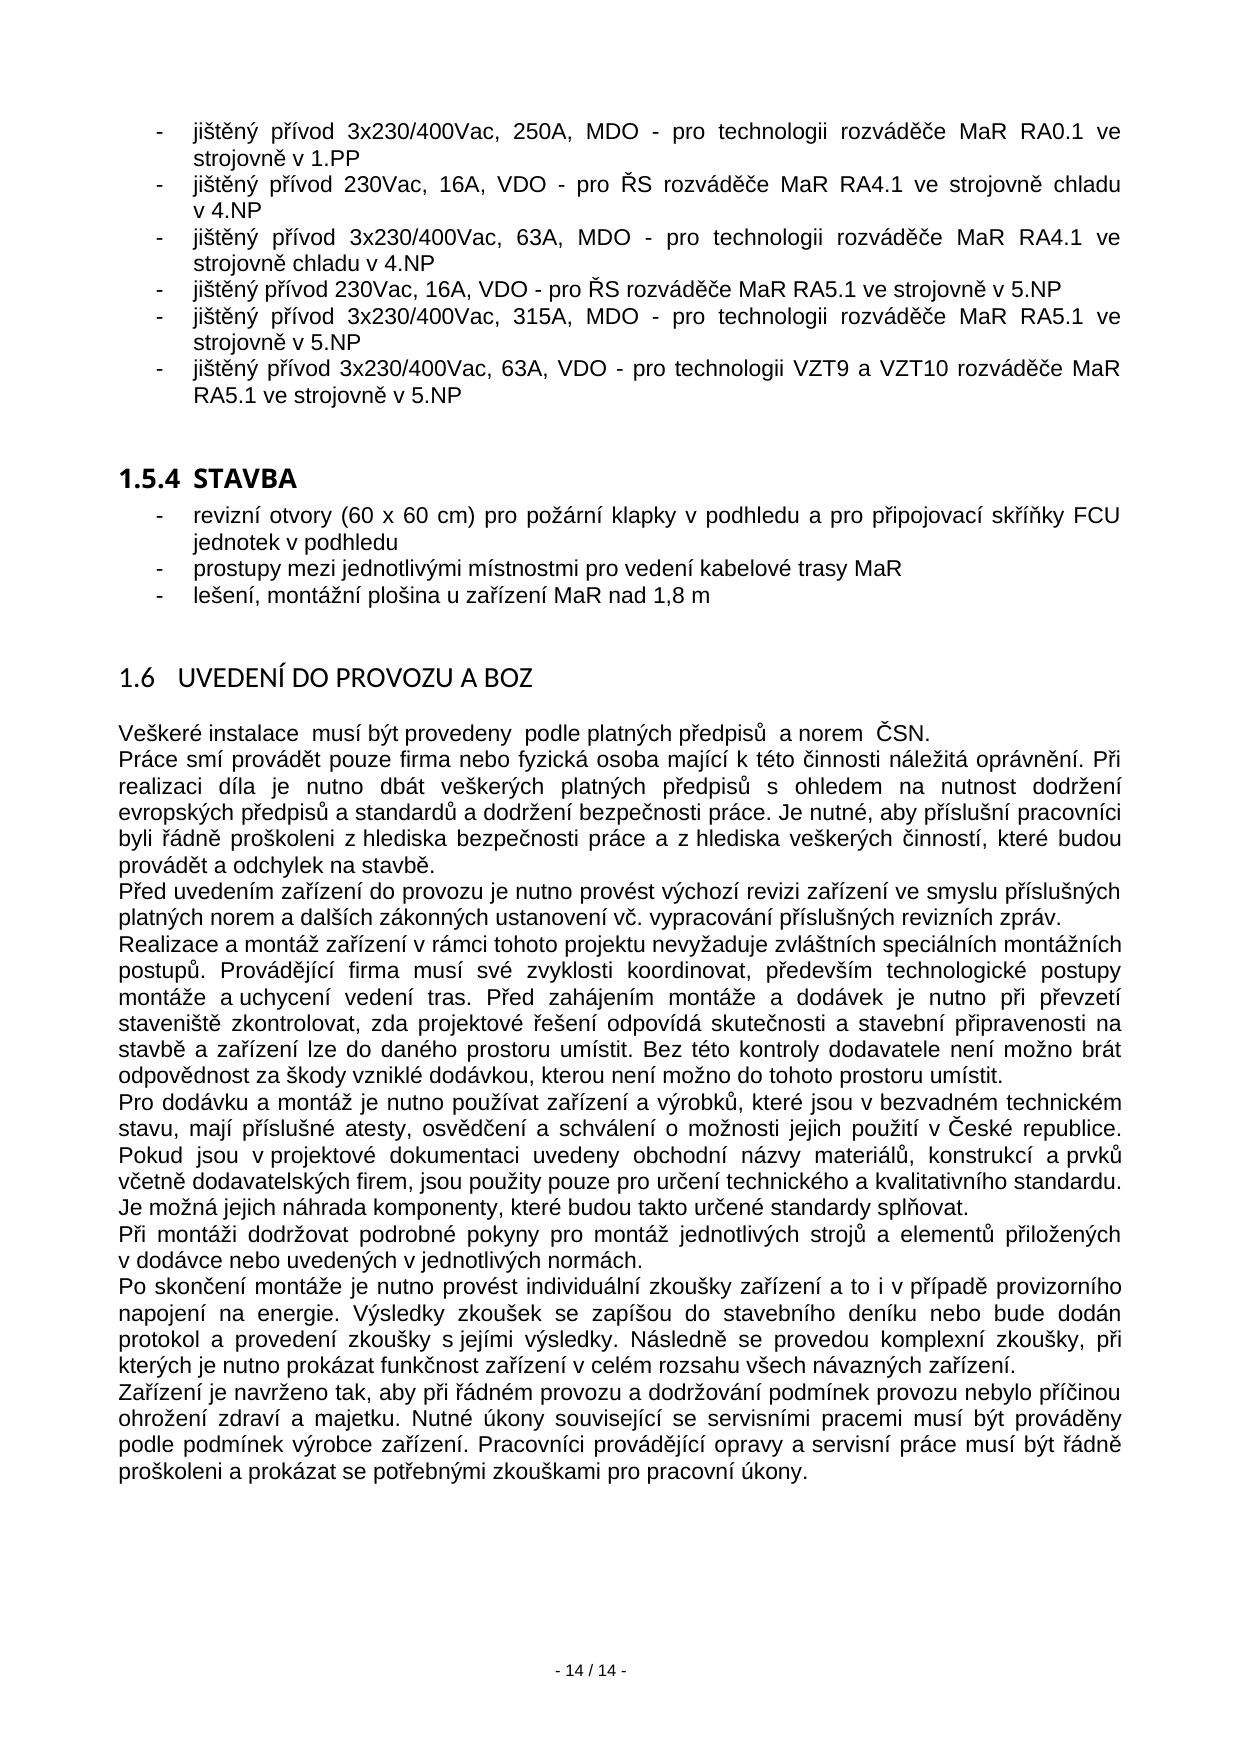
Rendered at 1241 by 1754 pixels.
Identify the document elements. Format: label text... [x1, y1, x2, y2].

list jištěný přívod 3x230/400Vac, 63A, MDO - pro technologii rozváděče MaR RA4.1 ve strojovně chladu v 4.NP [156, 223, 1122, 276]
list revizní otvory (60 x 60 cm) pro požární klapky v podhledu a pro připojovací skříňky FCU jednotek v podhledu [156, 502, 1122, 555]
text Veškeré instalace musí být provedeny podle platných předpisů a norem ČSN. [118, 720, 1122, 746]
list jištěný přívod 3x230/400Vac, 63A, VDO - pro technologii VZT9 a VZT10 rozváděče MaR RA5.1 ve strojovně v 5.NP [156, 355, 1122, 408]
text Práce smí provádět pouze firma nebo fyzická osoba mající k této činnosti náležitá oprávnění. Při realizaci díla je nutno dbát veškerých platných předpisů s ohledem na nutnost dodržení evropských předpisů a standardů a dodržení bezpečnosti práce. Je nutné, aby příslušní pracovníci byli řádně proškoleni z hlediska bezpečnosti práce a z hlediska veškerých činností, které budou provádět a odchylek na stavbě. [118, 746, 1122, 878]
subtitle STAVBA [118, 459, 1122, 496]
list jištěný přívod 230Vac, 16A, VDO - pro ŘS rozváděče MaR RA4.1 ve strojovně chladu v 4.NP [156, 171, 1122, 223]
subtitle UVEDENÍ DO PROVOZU a BOZ [118, 659, 1122, 695]
list jištěný přívod 3x230/400Vac, 250A, MDO - pro technologii rozváděče MaR RA0.1 ve strojovně v 1.PP [156, 118, 1122, 171]
text Realizace a montáž zařízení v rámci tohoto projektu nevyžaduje zvláštních speciálních montážních postupů. Provádějící firma musí své zvyklosti koordinovat, především technologické postupy montáže a uchycení vedení tras. Před zahájením montáže a dodávek je nutno při převzetí staveniště zkontrolovat, zda projektové řešení odpovídá skutečnosti a stavební připravenosti na stavbě a zařízení lze do daného prostoru umístit. Bez této kontroly dodavatele není možno brát odpovědnost za škody vzniklé dodávkou, kterou není možno do tohoto prostoru umístit. [118, 931, 1122, 1089]
text Po skončení montáže je nutno provést individuální zkoušky zařízení a to i v případě provizorního napojení na energie. Výsledky zkoušek se zapíšou do stavebního deníku nebo bude dodán protokol a provedení zkoušky s jejími výsledky. Následně se provedou komplexní zkoušky, při kterých je nutno prokázat funkčnost zařízení v celém rozsahu všech návazných zařízení. [118, 1273, 1122, 1379]
list lešení, montážní plošina u zařízení MaR nad 1,8 m [156, 582, 1122, 608]
text Při montáži dodržovat podrobné pokyny pro montáž jednotlivých strojů a elementů přiložených v dodávce nebo uvedených v jednotlivých normách. [118, 1221, 1122, 1273]
list jištěný přívod 3x230/400Vac, 315A, MDO - pro technologii rozváděče MaR RA5.1 ve strojovně v 5.NP [156, 303, 1122, 355]
list prostupy mezi jednotlivými místnostmi pro vedení kabelové trasy MaR [156, 555, 1122, 582]
text Pro dodávku a montáž je nutno používat zařízení a výrobků, které jsou v bezvadném technickém stavu, mají příslušné atesty, osvědčení a schválení o možnosti jejich použití v České republice. Pokud jsou v projektové dokumentaci uvedeny obchodní názvy materiálů, konstrukcí a prvků včetně dodavatelských firem, jsou použity pouze pro určení technického a kvalitativního standardu. Je možná jejich náhrada komponenty, které budou takto určené standardy splňovat. [118, 1089, 1122, 1221]
text Před uvedením zařízení do provozu je nutno provést výchozí revizi zařízení ve smyslu příslušných platných norem a dalších zákonných ustanovení vč. vypracování příslušných revizních zpráv. [118, 878, 1122, 931]
list jištěný přívod 230Vac, 16A, VDO - pro ŘS rozváděče MaR RA5.1 ve strojovně v 5.NP [156, 276, 1122, 303]
text Zařízení je navrženo tak, aby při řádném provozu a dodržování podmínek provozu nebylo příčinou ohrožení zdraví a majetku. Nutné úkony související se servisními pracemi musí být prováděny podle podmínek výrobce zařízení. Pracovníci provádějící opravy a servisní práce musí být řádně proškoleni a prokázat se potřebnými zkouškami pro pracovní úkony. [118, 1379, 1122, 1484]
